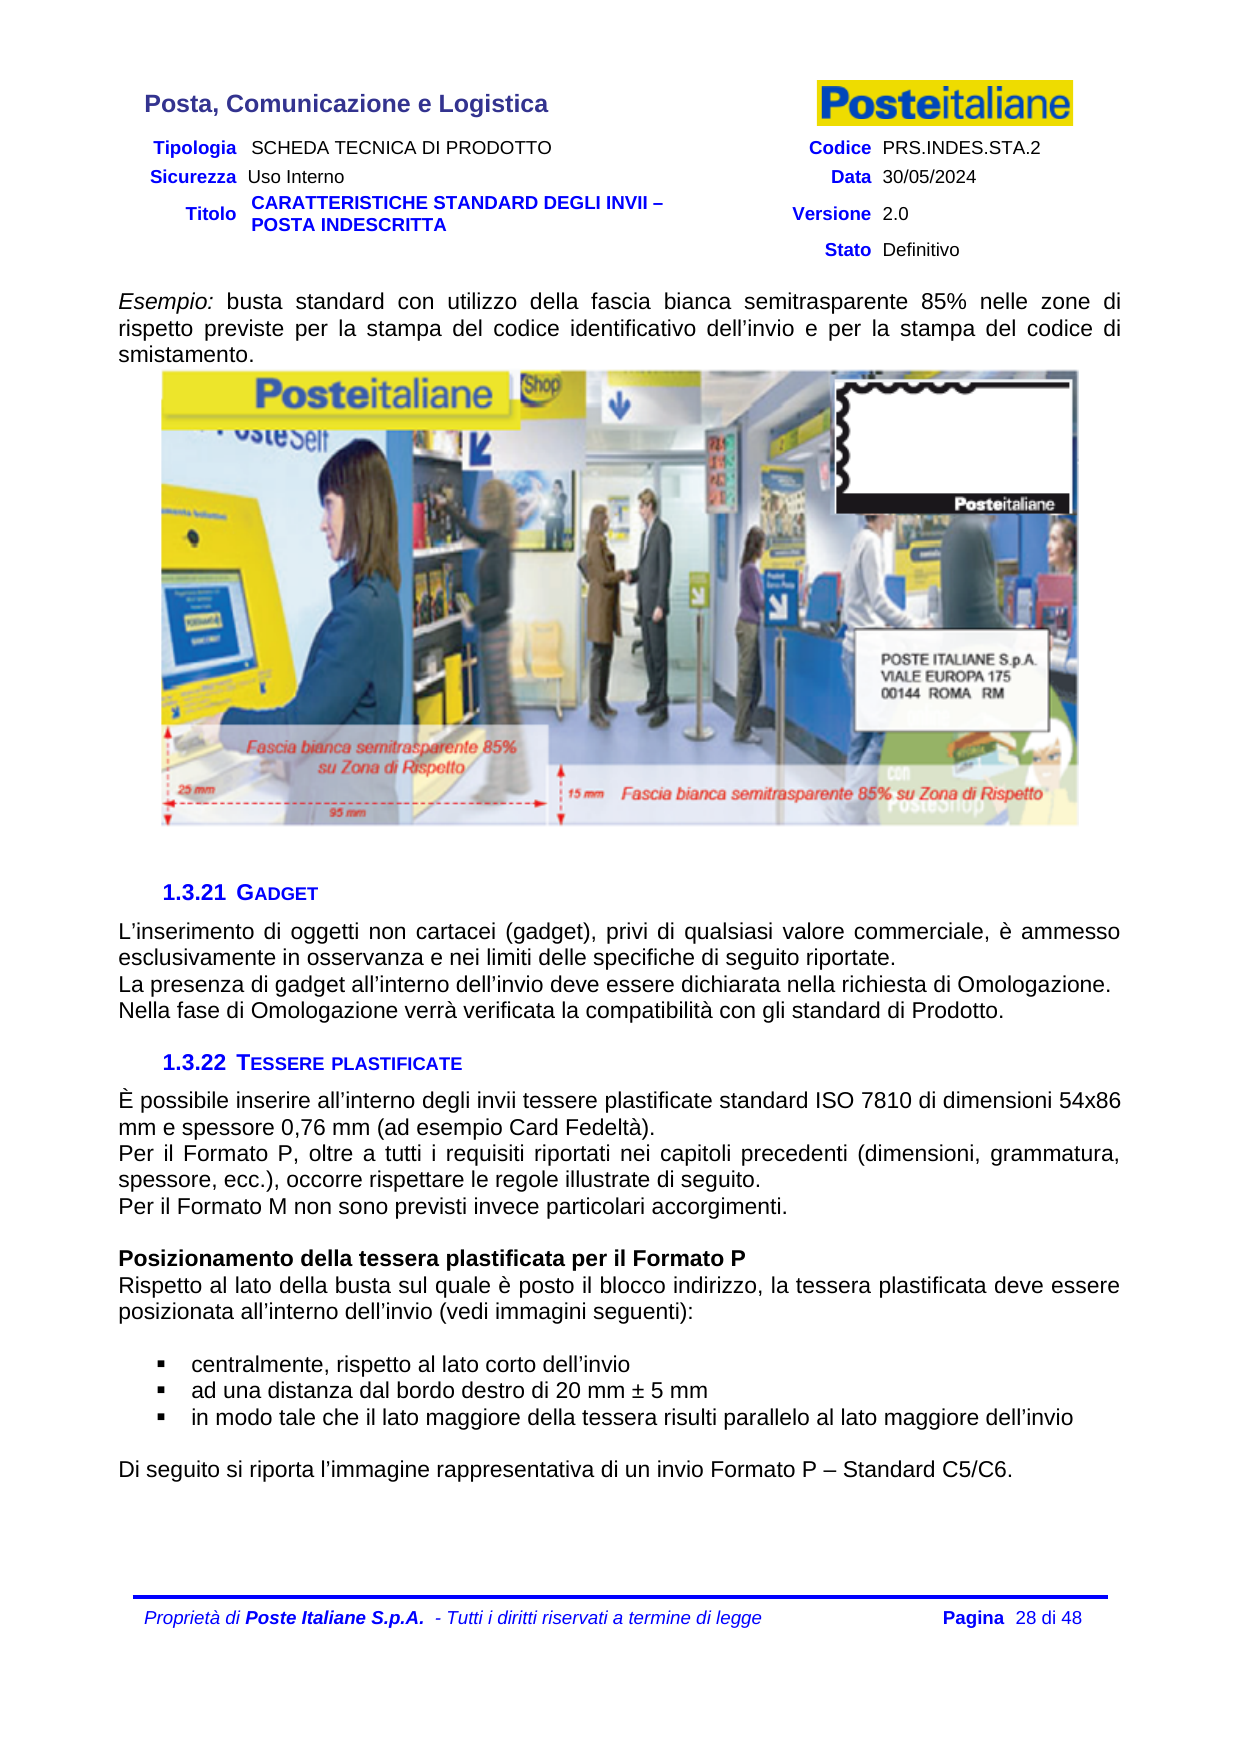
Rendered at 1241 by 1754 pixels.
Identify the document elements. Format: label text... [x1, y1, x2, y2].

text Esempio: busta standard con utilizzo della fascia bianca semitrasparente 85% nelle zone di rispetto previste per la stampa del codice identificativo dell’invio e per la stampa del codice di smistamento. [118, 288, 1122, 367]
subtitle Tessere plastificate [162, 1048, 1122, 1075]
list ad una distanza dal bordo destro di 20 mm ± 5 mm [156, 1377, 1122, 1403]
list in modo tale che il lato maggiore della tessera risulti parallelo al lato maggiore dell’invio [156, 1403, 1122, 1430]
picture [816, 80, 1074, 126]
text Nella fase di Omologazione verrà verificata la compatibilità con gli standard di Prodotto. [118, 997, 1122, 1023]
text Posizionamento della tessera plastificata per il Formato P [118, 1245, 1122, 1272]
text Per il Formato M non sono previsti invece particolari accorgimenti. [118, 1193, 1122, 1219]
picture [161, 367, 1079, 828]
text Rispetto al lato della busta sul quale è posto il blocco indirizzo, la tessera plastificata deve essere posizionata all’interno dell’invio (vedi immagini seguenti): [118, 1272, 1122, 1324]
text Di seguito si riporta l’immagine rappresentativa di un invio Formato P – Standard C5/C6. [118, 1456, 1122, 1483]
text Per il Formato P, oltre a tutti i requisiti riportati nei capitoli precedenti (dimensioni, grammatura, spessore, ecc.), occorre rispettare le regole illustrate di seguito. [118, 1140, 1122, 1193]
subtitle Gadget [162, 879, 1122, 906]
text È possibile inserire all’interno degli invii tessere plastificate standard ISO 7810 di dimensioni 54x86 mm e spessore 0,76 mm (ad esempio Card Fedeltà). [118, 1087, 1122, 1140]
text La presenza di gadget all’interno dell’invio deve essere dichiarata nella richiesta di Omologazione. [118, 971, 1122, 997]
list centralmente, rispetto al lato corto dell’invio [156, 1351, 1122, 1377]
text L’inserimento di oggetti non cartacei (gadget), privi di qualsiasi valore commerciale, è ammesso esclusivamente in osservanza e nei limiti delle specifiche di seguito riportate. [118, 918, 1122, 971]
